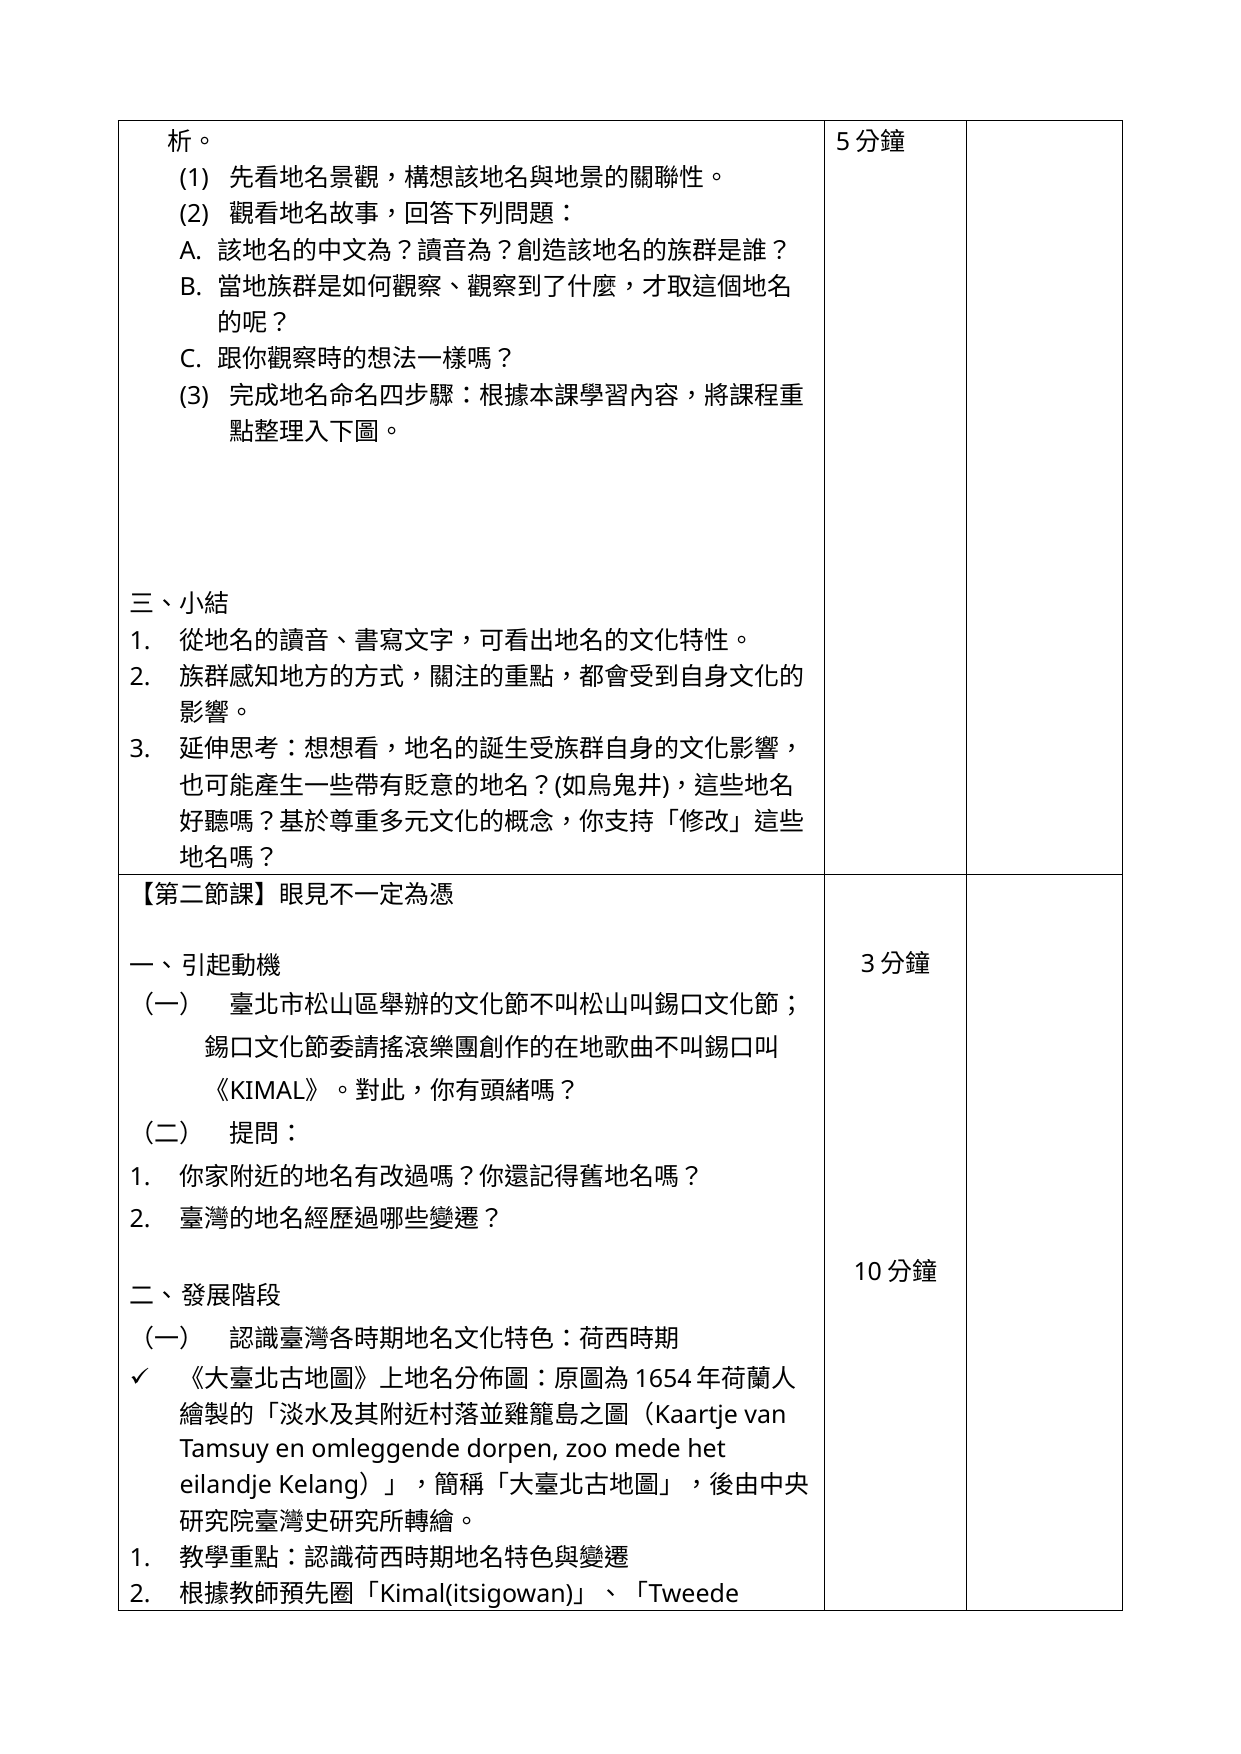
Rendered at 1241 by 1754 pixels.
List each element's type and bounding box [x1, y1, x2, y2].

table_cell [967, 875, 1122, 1610]
table_cell [825, 875, 966, 1610]
table_cell [967, 121, 1122, 874]
table_cell [119, 121, 824, 874]
table_cell [119, 875, 824, 1610]
table_cell [825, 121, 966, 874]
